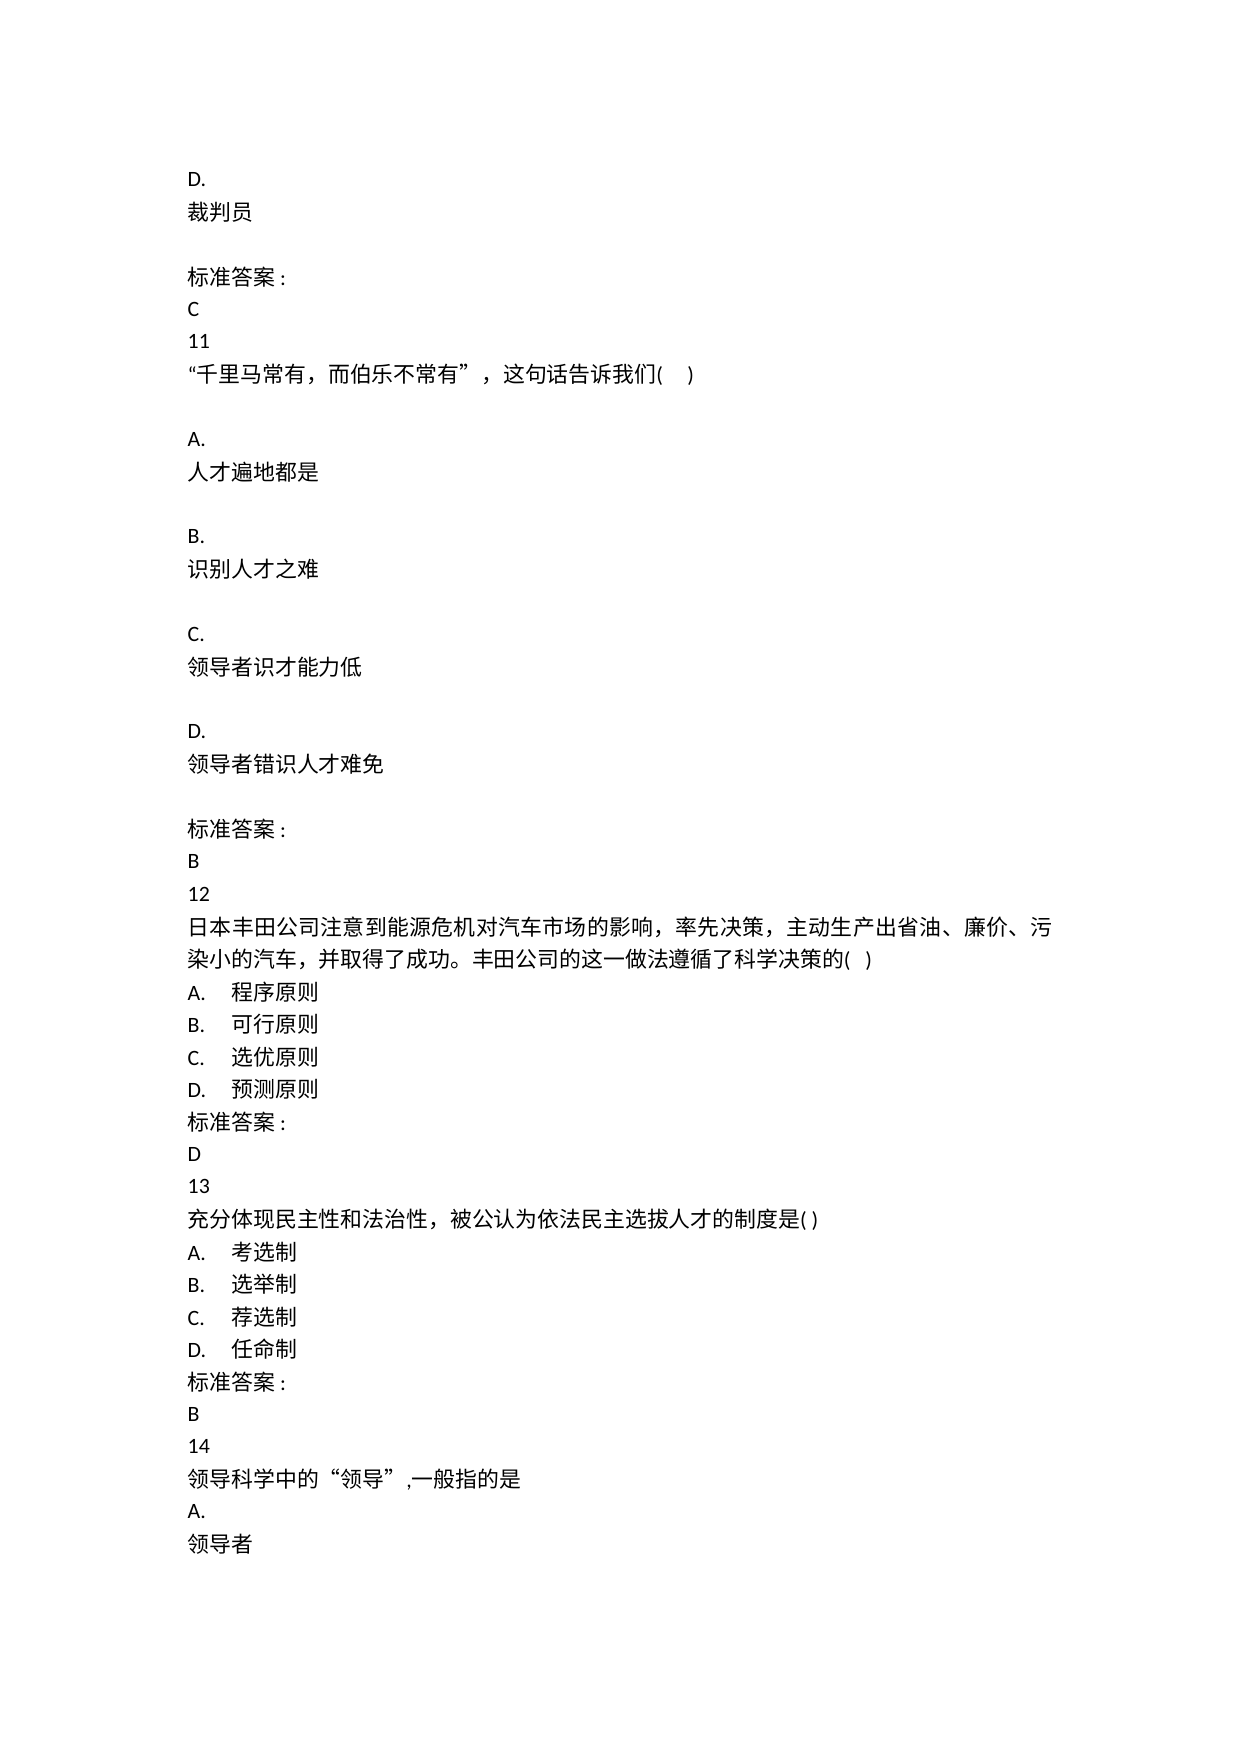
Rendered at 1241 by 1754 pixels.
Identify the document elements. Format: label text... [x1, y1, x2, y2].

text B [187, 1397, 1053, 1429]
text 识别人才之难 [187, 552, 1053, 584]
text D. [187, 162, 1053, 194]
text 标准答案 : [187, 812, 1053, 844]
text 标准答案 : [187, 1364, 1053, 1397]
text 领导者错识人才难免 [187, 747, 1053, 779]
text A. [187, 1494, 1053, 1527]
text 日本丰田公司注意到能源危机对汽车市场的影响，率先决策，主动生产出省油、廉价、污染小的汽车，并取得了成功。丰田公司的这一做法遵循了科学决策的( ) [187, 909, 1053, 974]
text 领导者 [187, 1527, 1053, 1559]
text 标准答案 : [187, 1104, 1053, 1137]
text C. [187, 617, 1053, 649]
text C. 荐选制 [187, 1299, 1053, 1332]
text D. [187, 714, 1053, 747]
text B. [187, 519, 1053, 552]
text 13 [187, 1169, 1053, 1202]
text B. 选举制 [187, 1267, 1053, 1299]
text 12 [187, 877, 1053, 909]
text 充分体现民主性和法治性，被公认为依法民主选拔人才的制度是( ) [187, 1202, 1053, 1234]
text 领导科学中的“领导”,一般指的是 [187, 1462, 1053, 1494]
text D. 任命制 [187, 1332, 1053, 1364]
text 裁判员 [187, 194, 1053, 227]
text A. 考选制 [187, 1234, 1053, 1267]
text 11 [187, 324, 1053, 357]
text B [187, 844, 1053, 877]
text B. 可行原则 [187, 1007, 1053, 1039]
text A. 程序原则 [187, 974, 1053, 1007]
text A. [187, 422, 1053, 454]
text “千里马常有，而伯乐不常有”，这句话告诉我们( ) [187, 357, 1053, 389]
text C [187, 292, 1053, 324]
text D. 预测原则 [187, 1072, 1053, 1104]
text C. 选优原则 [187, 1039, 1053, 1072]
text D [187, 1137, 1053, 1169]
text 标准答案 : [187, 259, 1053, 292]
text 领导者识才能力低 [187, 649, 1053, 682]
text 人才遍地都是 [187, 454, 1053, 487]
text 14 [187, 1429, 1053, 1462]
